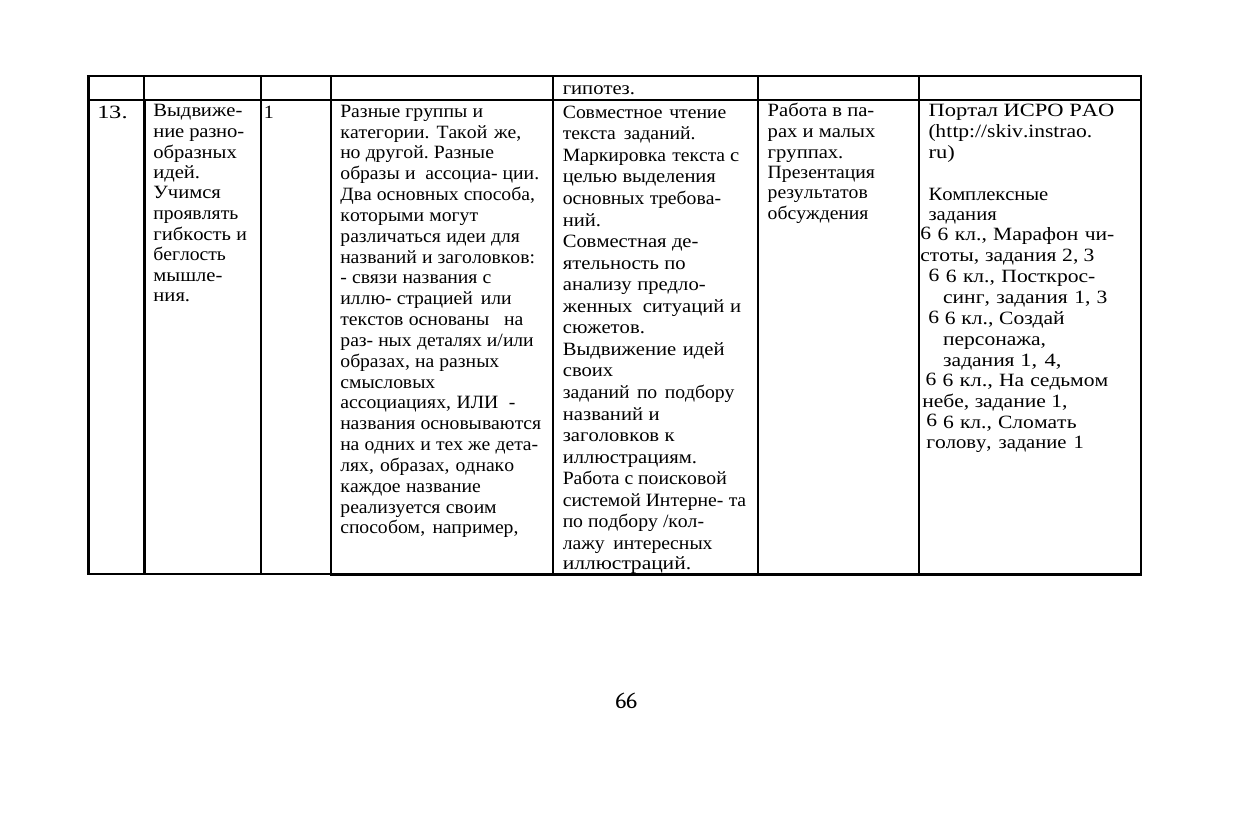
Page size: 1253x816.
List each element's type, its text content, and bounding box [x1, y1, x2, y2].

table_cell Совместное чтение текста заданий. Маркировка текста с целью выделения основных требова- ний. Совместная де- ятельность по анализу предло- женных ситуаций и сюжетов. Выдвижение идей своих заданий по подбору названий и заголовков к иллюстрациям. Работа с поисковой системой Интерне- та по подбору /кол- лажу интересных иллюстраций. [554, 101, 757, 573]
table_cell Разные группы и категории. Такой же, но другой. Разные образы и ассоциа- ции. Два основных способа, которыми могут различаться идеи для названий и заголовков: - связи названия с иллю- страцией или текстов основаны на раз- ных деталях и/или образах, на разных смысловых ассоциациях, ИЛИ - названия основываются на одних и тех же дета- лях, образах, однако каждое название реализуется своим способом, например, [332, 101, 552, 573]
table_cell Выдвиже- ние разно- образных идей. Учимся проявлять гибкость и беглость мышле- ния. [146, 101, 260, 573]
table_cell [920, 77, 1140, 98]
table_cell [145, 77, 260, 98]
table_cell Портал ИСРО РАО (http://skiv.instrao. ru) Комплексные задания 6 6 кл., Марафон чи- стоты, задания 2, 3 6 6 кл., Посткрос- синг, задания 1, 3 6 6 кл., Создай персонажа, задания 1, 4, 6 6 кл., На седьмом небе, задание 1, 6 6 кл., Сломать голову, задание 1 [920, 101, 1140, 573]
table_cell [90, 77, 143, 98]
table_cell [554, 77, 757, 98]
table_cell [332, 77, 552, 98]
table_cell [759, 77, 918, 98]
table_cell 1 [262, 101, 330, 573]
table_cell [262, 77, 330, 98]
table_cell Работа в па- рах и малых группах. Презентация результатов обсуждения [759, 101, 918, 573]
table_cell 13. [90, 101, 143, 573]
